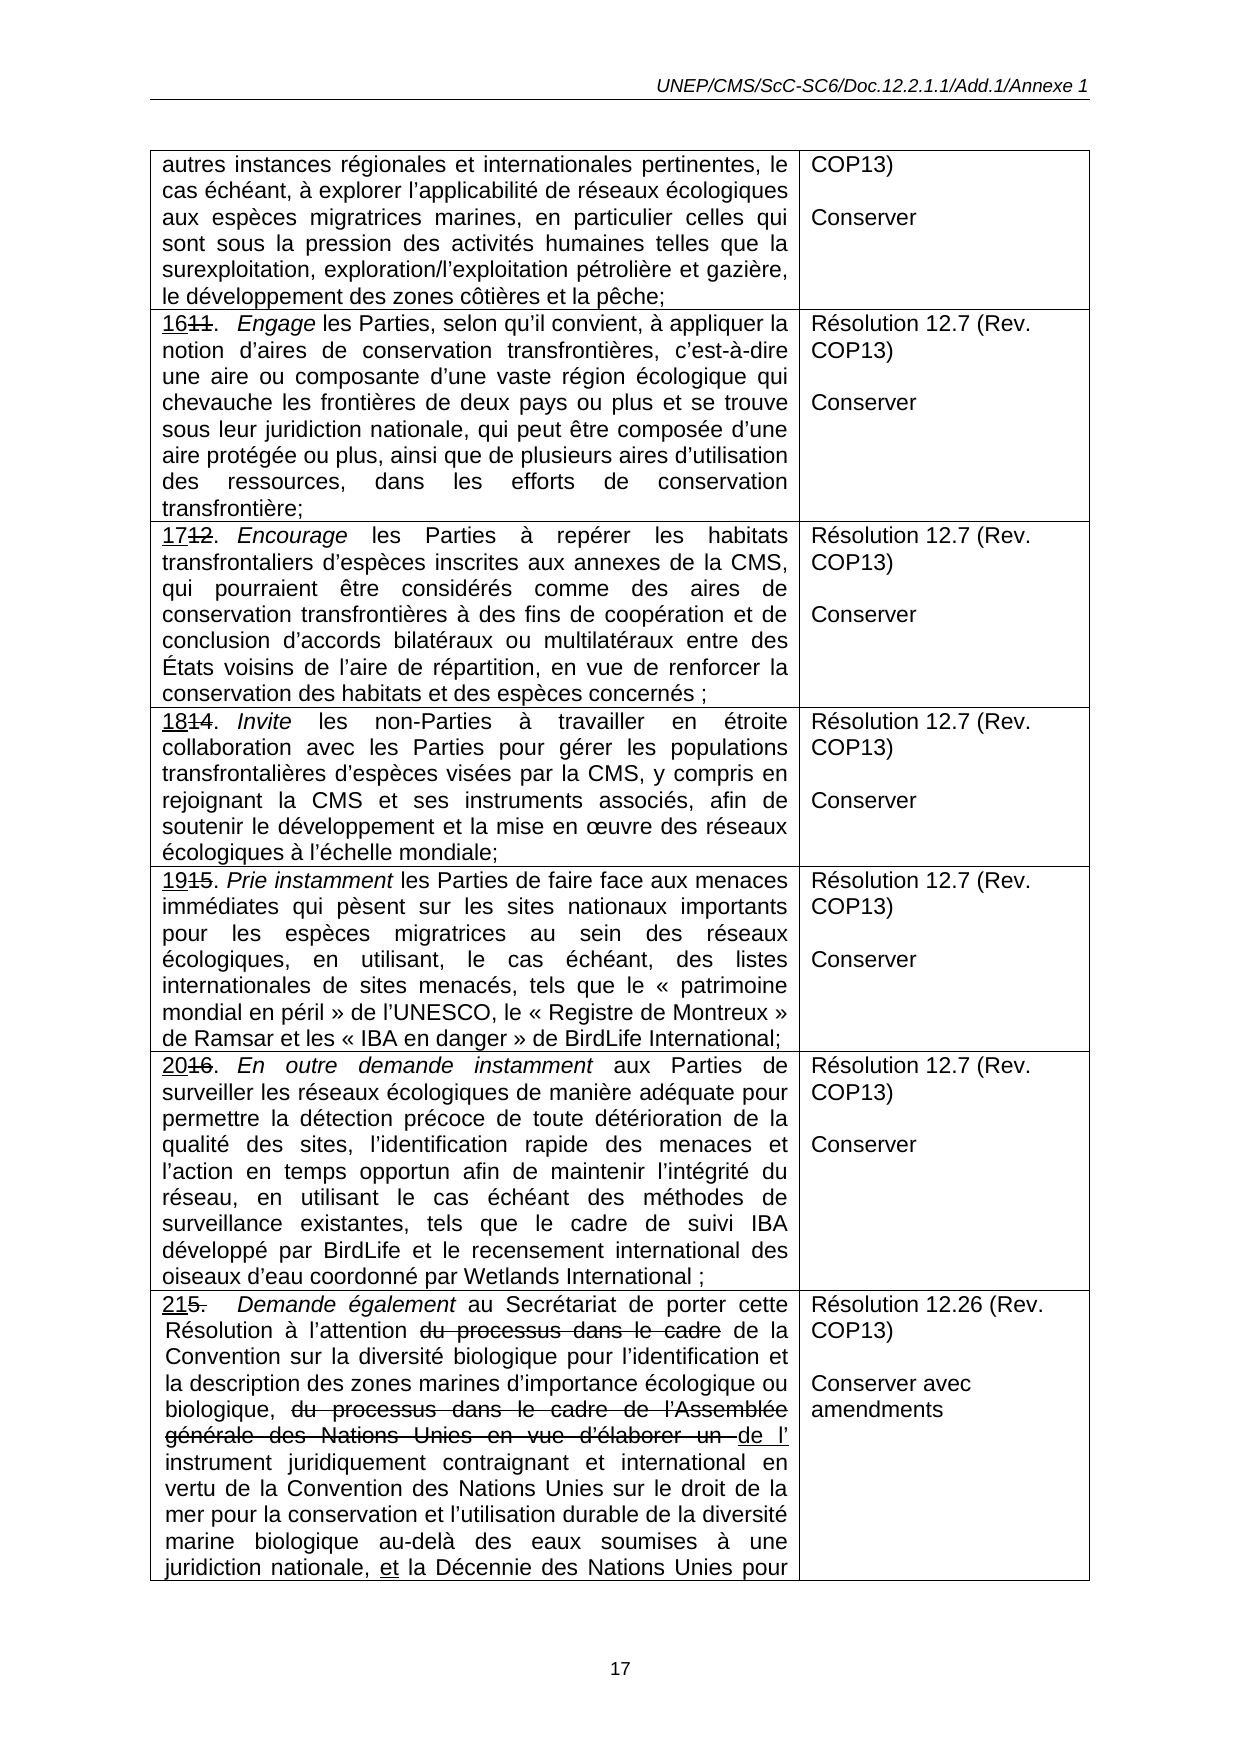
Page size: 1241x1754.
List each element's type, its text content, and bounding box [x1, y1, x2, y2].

table_cell 1611. Engage les Parties, selon qu’il convient, à appliquer la notion d’aires de conservation transfrontières, c’est-à-dire une aire ou composante d’une vaste région écologique qui chevauche les frontières de deux pays ou plus et se trouve sous leur juridiction nationale, qui peut être composée d’une aire protégée ou plus, ainsi que de plusieurs aires d’utilisation des ressources, dans les efforts de conservation transfrontière; [151, 310, 799, 521]
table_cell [800, 1291, 1089, 1580]
table_cell 1814. Invite les non-Parties à travailler en étroite collaboration avec les Parties pour gérer les populations transfrontalières d’espèces visées par la CMS, y compris en rejoignant la CMS et ses instruments associés, afin de soutenir le développement et la mise en œuvre des réseaux écologiques à l’échelle mondiale; [151, 708, 799, 866]
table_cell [151, 151, 799, 309]
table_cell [800, 151, 1089, 309]
table_cell Résolution 12.7 (Rev. COP13) Conserver [800, 708, 1089, 866]
table_cell 2016. En outre demande instamment aux Parties de surveiller les réseaux écologiques de manière adéquate pour permettre la détection précoce de toute détérioration de la qualité des sites, l’identification rapide des menaces et l’action en temps opportun afin de maintenir l’intégrité du réseau, en utilisant le cas échéant des méthodes de surveillance existantes, tels que le cadre de suivi IBA développé par BirdLife et le recensement international des oiseaux d’eau coordonné par Wetlands International ; [151, 1052, 799, 1289]
table_cell Résolution 12.7 (Rev. COP13) Conserver [800, 310, 1089, 521]
table_cell Résolution 12.7 (Rev. COP13) Conserver [800, 867, 1089, 1051]
table_cell 1915. Prie instamment les Parties de faire face aux menaces immédiates qui pèsent sur les sites nationaux importants pour les espèces migratrices au sein des réseaux écologiques, en utilisant, le cas échéant, des listes internationales de sites menacés, tels que le « patrimoine mondial en péril » de l’UNESCO, le « Registre de Montreux » de Ramsar et les « IBA en danger » de BirdLife International; [151, 867, 799, 1051]
table_cell Résolution 12.7 (Rev. COP13) Conserver [800, 1052, 1089, 1289]
table_cell 1712. Encourage les Parties à repérer les habitats transfrontaliers d’espèces inscrites aux annexes de la CMS, qui pourraient être considérés comme des aires de conservation transfrontières à des fins de coopération et de conclusion d’accords bilatéraux ou multilatéraux entre des États voisins de l’aire de répartition, en vue de renforcer la conservation des habitats et des espèces concernés ; [151, 522, 799, 707]
table_cell Résolution 12.7 (Rev. COP13) Conserver [800, 522, 1089, 707]
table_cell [151, 1291, 799, 1580]
